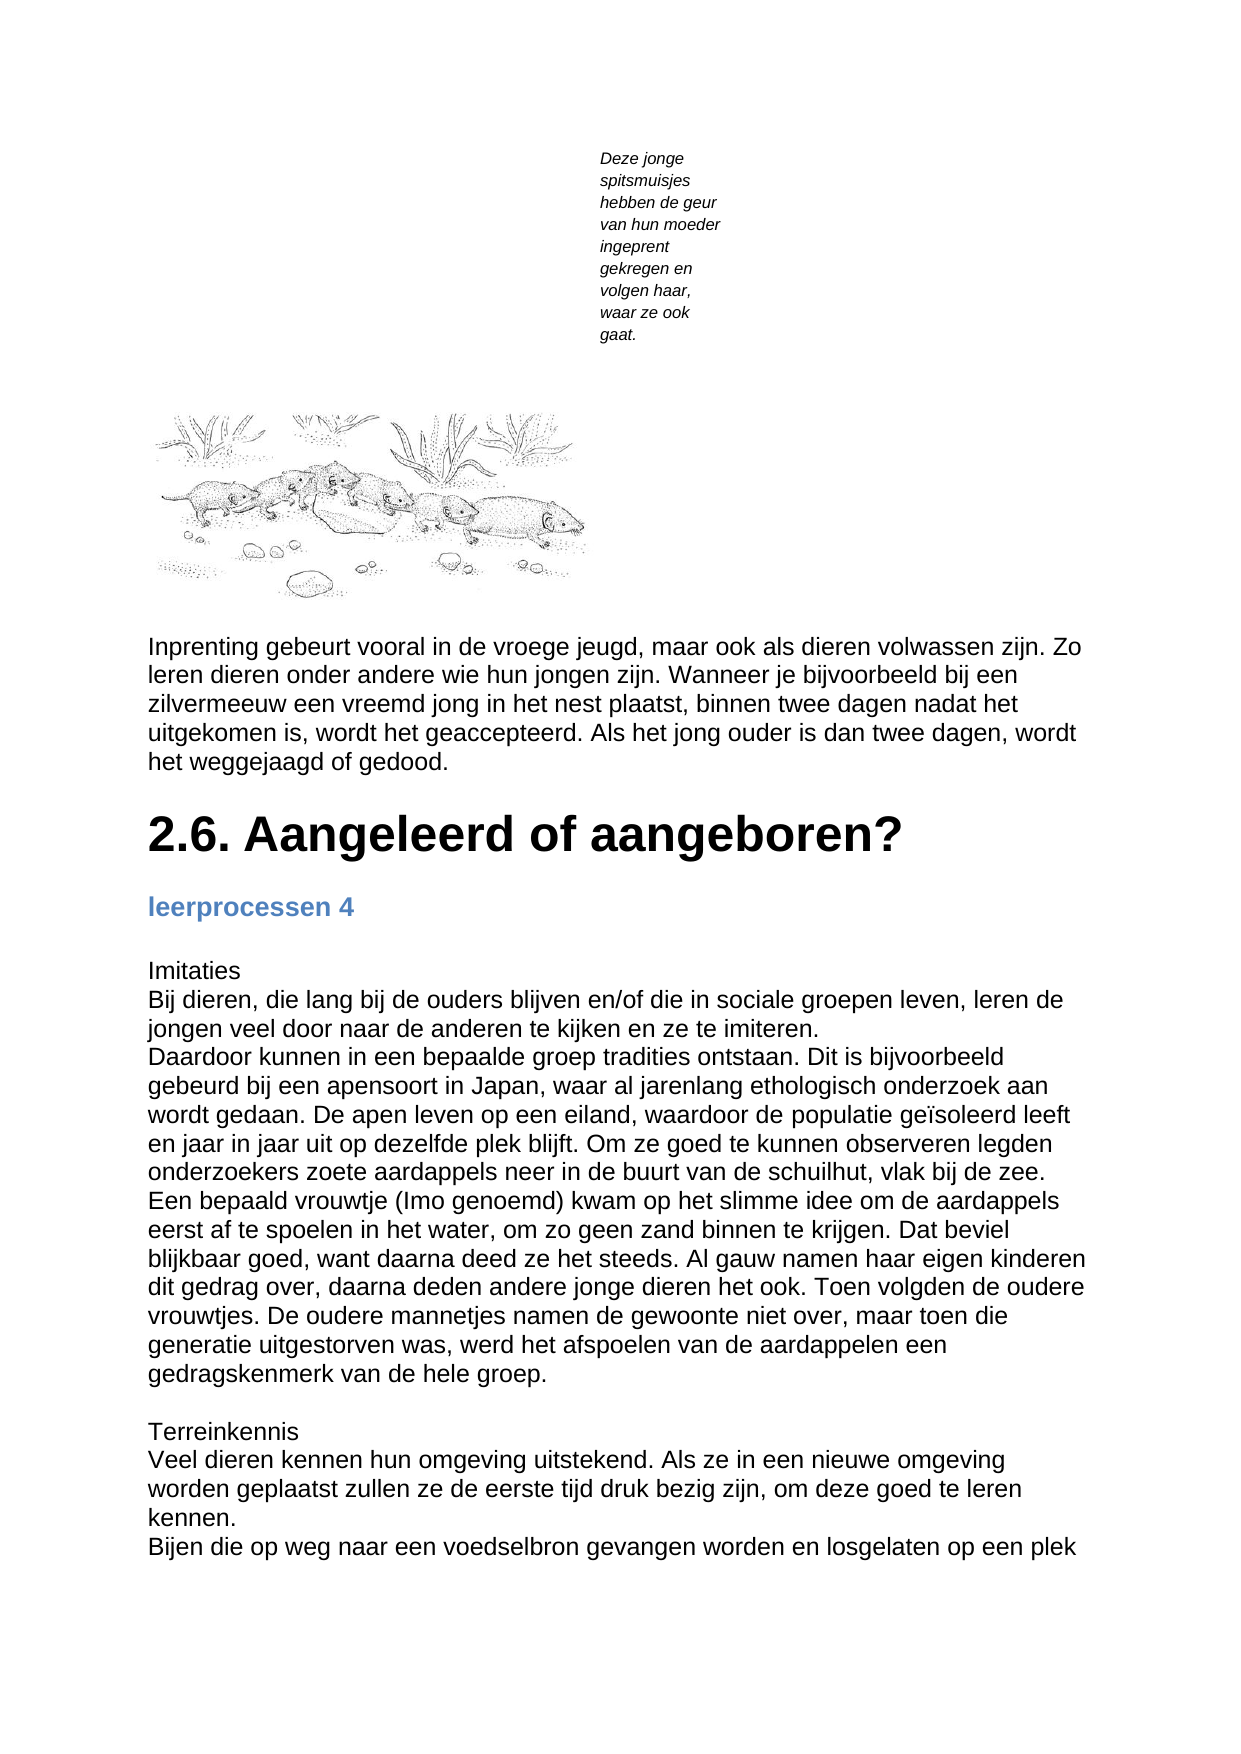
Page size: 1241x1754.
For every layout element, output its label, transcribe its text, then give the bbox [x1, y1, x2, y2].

table_header Deze jonge spitsmuisjes hebben de geur van hun moeder ingeprent gekregen en volgen haar, waar ze ook gaat. [598, 148, 729, 602]
text Imitaties Bij dieren, die lang bij de ouders blijven en/of die in sociale groepen leven, leren de jongen veel door naar de anderen te kijken en ze te imiteren. Daardoor kunnen in een bepaalde groep tradities ontstaan. Dit is bijvoorbeeld gebeurd bij een apensoort in Japan, waar al jarenlang ethologisch onderzoek aan wordt gedaan. De apen leven op een eiland, waardoor de populatie geïsoleerd leeft en jaar in jaar uit op dezelfde plek blijft. Om ze goed te kunnen observeren legden onderzoekers zoete aardappels neer in de buurt van de schuilhut, vlak bij de zee. Een bepaald vrouwtje (Imo genoemd) kwam op het slimme idee om de aardappels eerst af te spoelen in het water, om zo geen zand binnen te krijgen. Dat beviel blijkbaar goed, want daarna deed ze het steeds. Al gauw namen haar eigen kinderen dit gedrag over, daarna deden andere jonge dieren het ook. Toen volgden de oudere vrouwtjes. De oudere mannetjes namen de gewoonte niet over, maar toen die generatie uitgestorven was, werd het afspoelen van de aardappelen een gedragskenmerk van de hele groep. [148, 956, 1093, 1387]
subtitle leerprocessen 4 [148, 891, 1093, 922]
text Inprenting gebeurt vooral in de vroege jeugd, maar ook als dieren volwassen zijn. Zo leren dieren onder andere wie hun jongen zijn. Wanneer je bijvoorbeeld bij een zilvermeeuw een vreemd jong in het nest plaatst, binnen twee dagen nadat het uitgekomen is, wordt het geaccepteerd. Als het jong ouder is dan twee dagen, wordt het weggejaagd of gedood. [148, 631, 1093, 775]
picture [150, 405, 594, 601]
subtitle 2.6. Aangeleerd of aangeboren? [148, 804, 1093, 862]
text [148, 1417, 1093, 1560]
table_header [146, 148, 598, 602]
